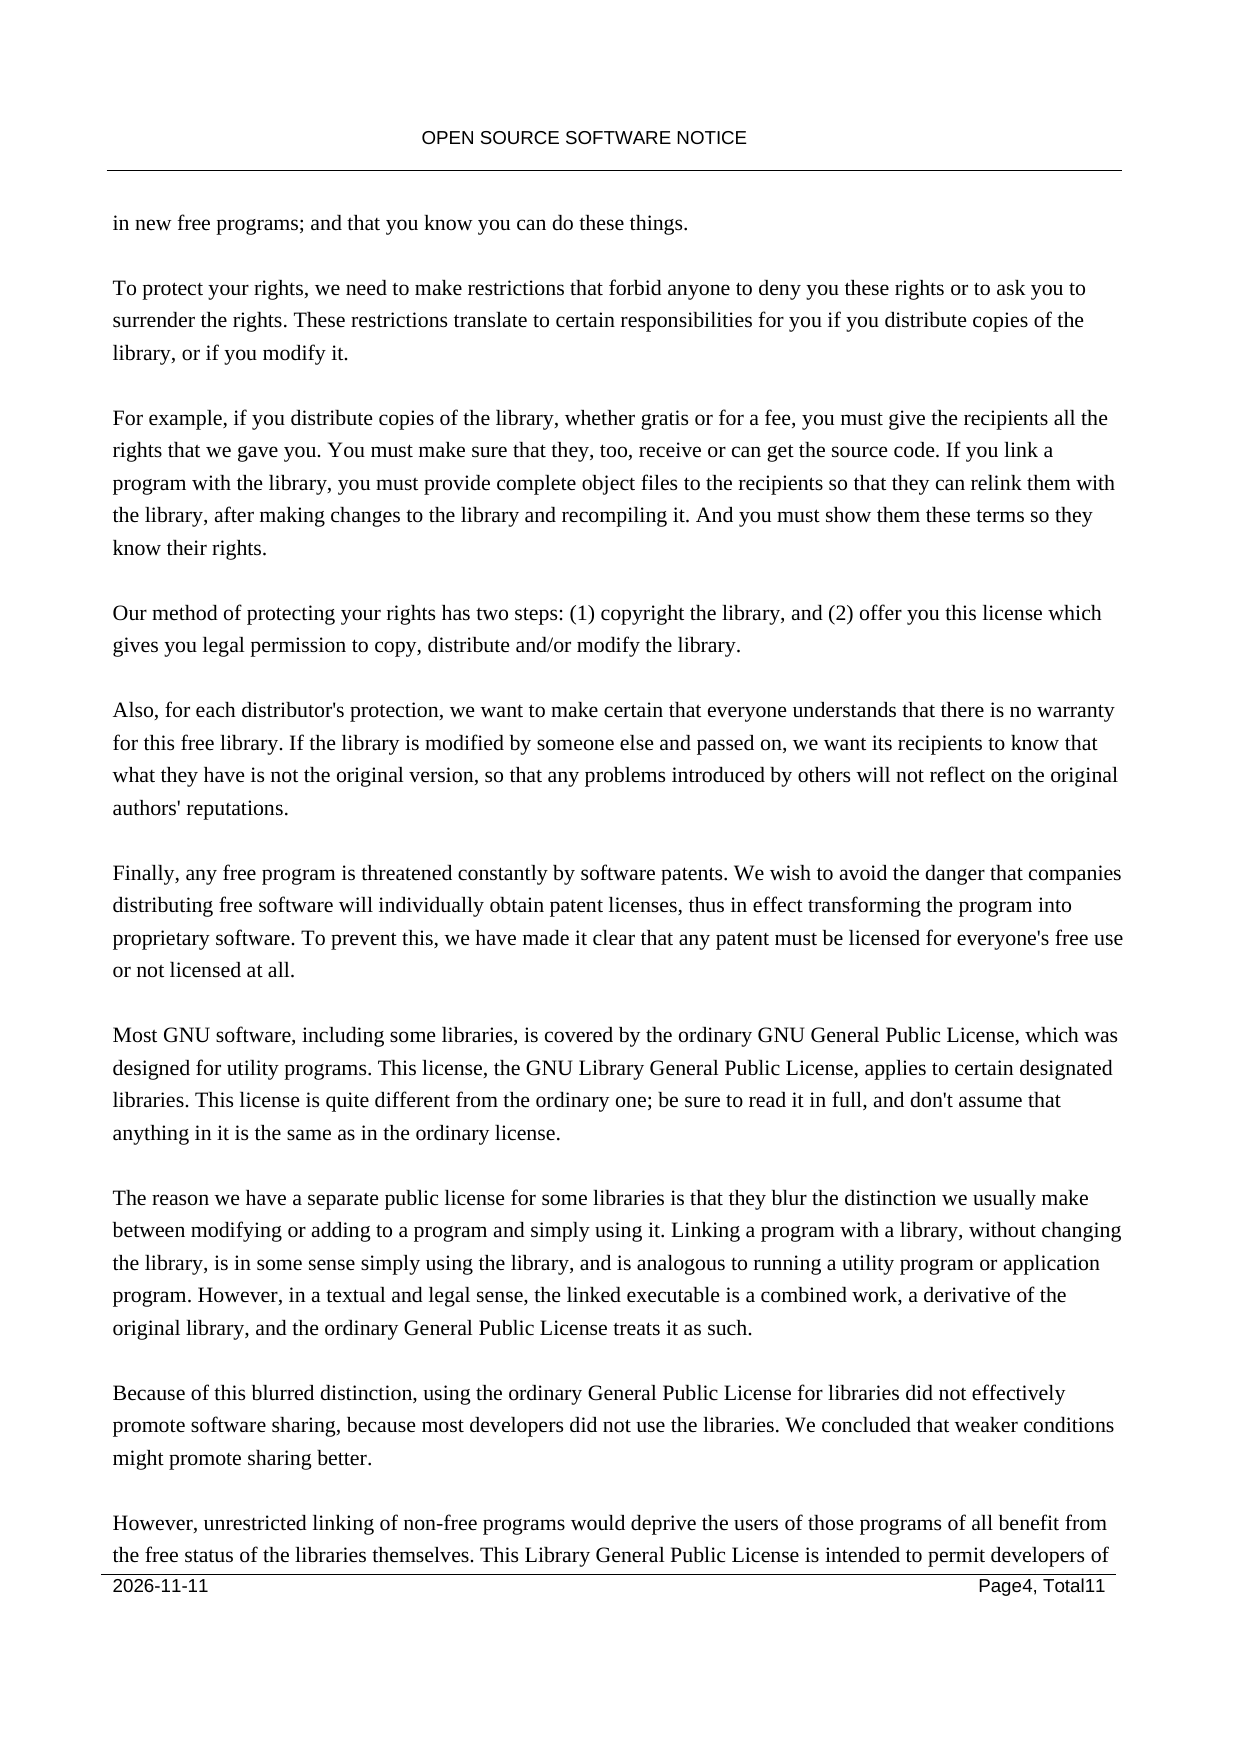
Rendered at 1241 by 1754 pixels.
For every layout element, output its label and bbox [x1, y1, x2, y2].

text [112, 206, 1128, 1571]
